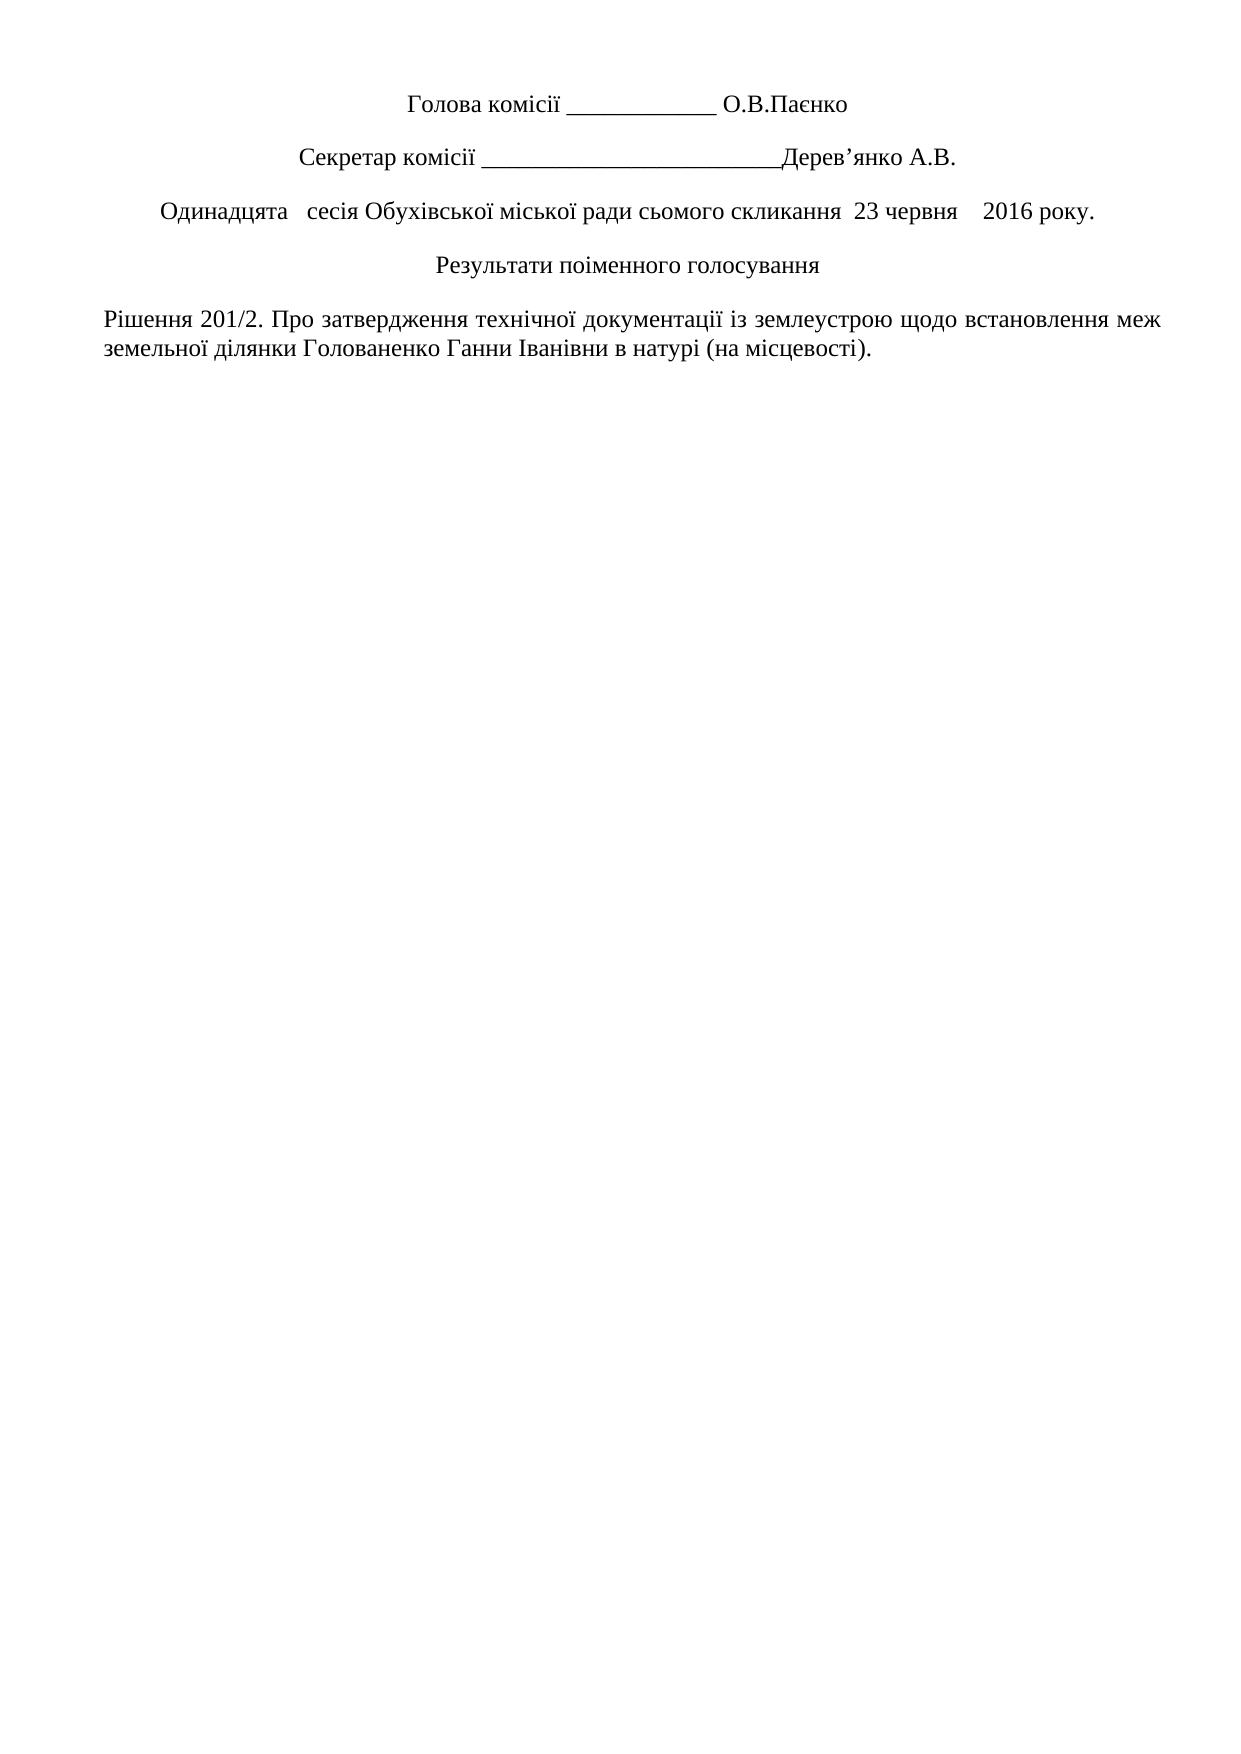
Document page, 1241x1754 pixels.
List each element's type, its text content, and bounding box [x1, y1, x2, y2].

text Секретар комісії ________________________Дерев’янко А.В. [103, 142, 1152, 171]
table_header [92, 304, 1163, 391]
text Голова комісії ____________ О.В.Паєнко [103, 89, 1152, 117]
text Результати поіменного голосування [103, 250, 1152, 279]
text Одинадцята сесія Обухівської міської ради сьомого скликання 23 червня 2016 року. [103, 196, 1152, 225]
